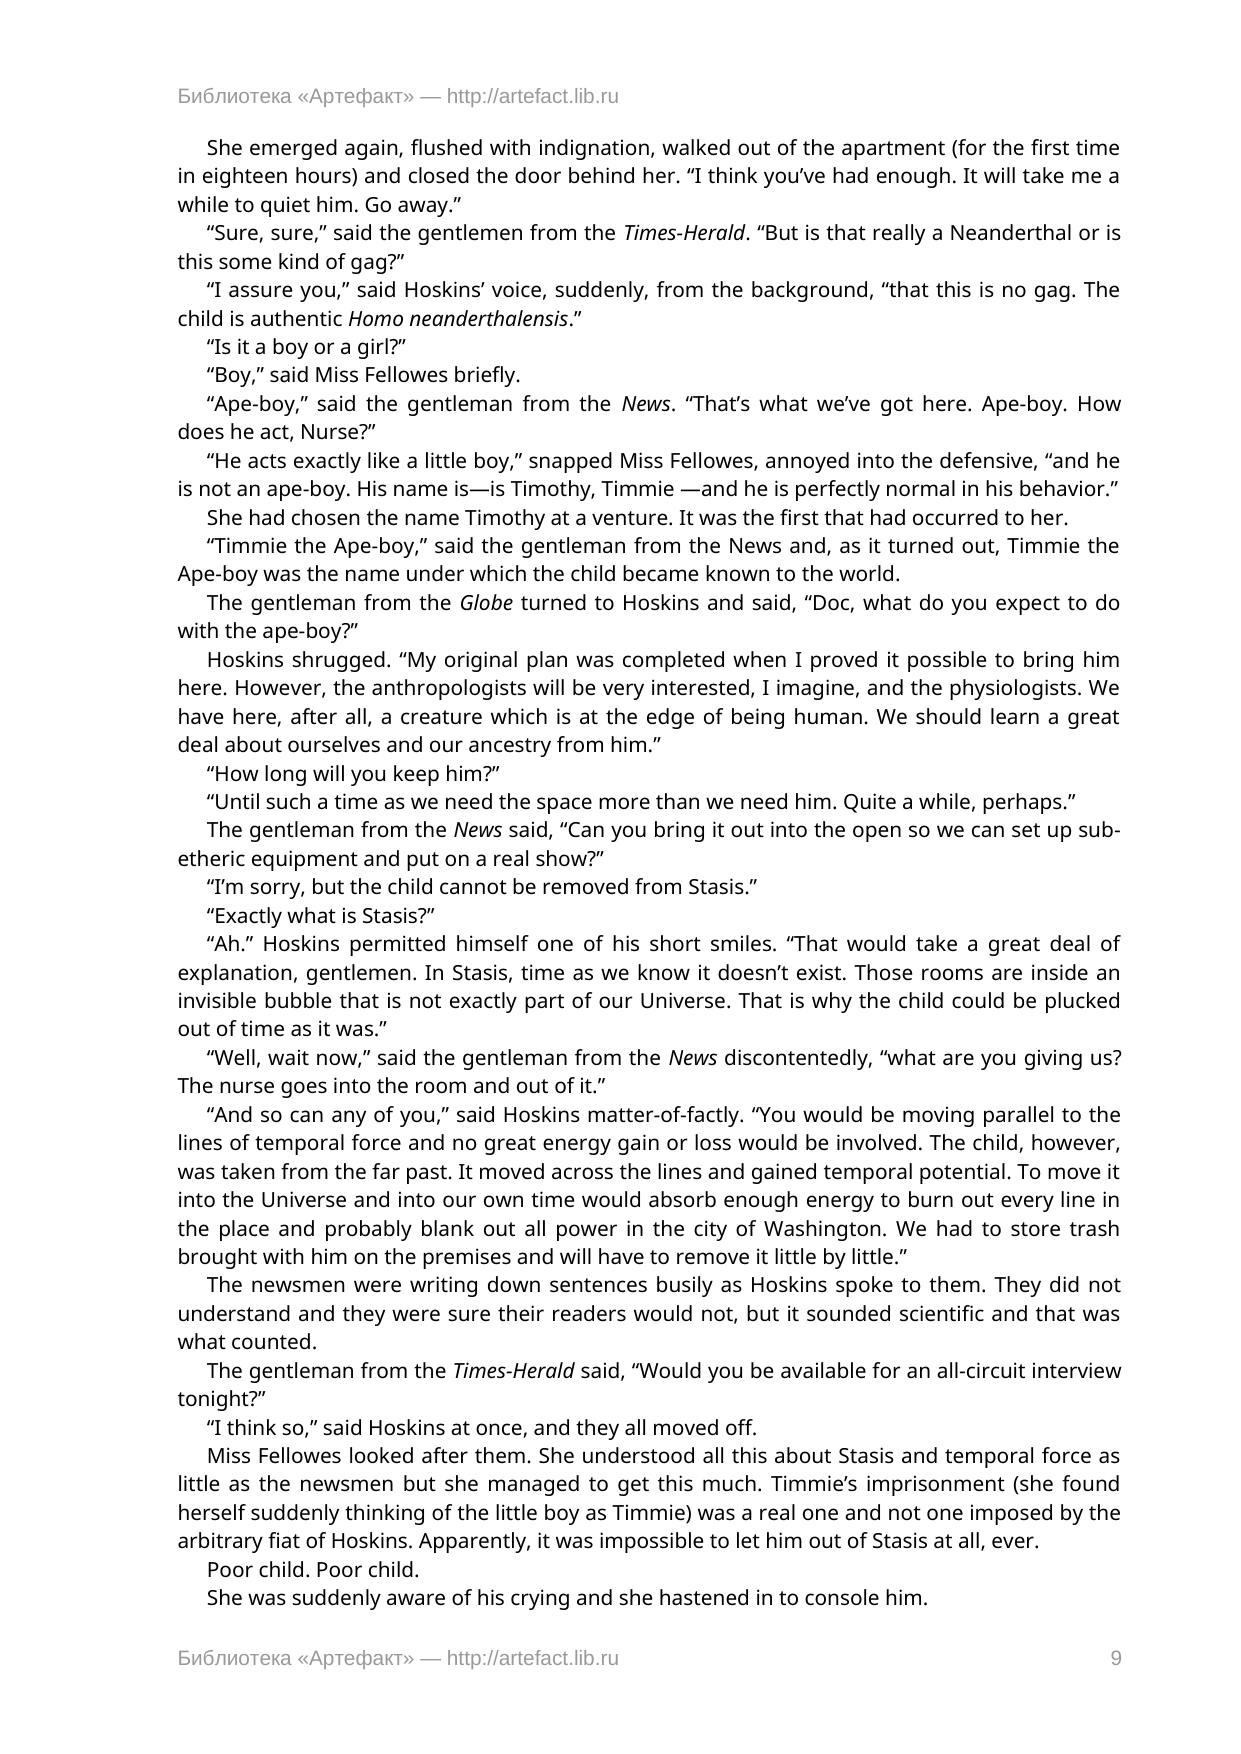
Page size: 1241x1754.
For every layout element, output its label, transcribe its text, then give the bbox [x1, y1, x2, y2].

text Hoskins shrugged. “My original plan was completed when I proved it possible to bring him here. However, the anthropologists will be very interested, I imagine, and the physiologists. We have here, after all, a creature which is at the edge of being human. We should learn a great deal about ourselves and our ancestry from him.” [177, 645, 1122, 759]
text The gentleman from the Globe turned to Hoskins and said, “Doc, what do you expect to do with the ape-boy?” [177, 588, 1122, 645]
text Poor child. Poor child. [177, 1555, 1122, 1583]
text “I assure you,” said Hoskins’ voice, suddenly, from the background, “that this is no gag. The child is authentic Homo neanderthalensis.” [177, 275, 1122, 332]
text She had chosen the name Timothy at a venture. It was the first that had occurred to her. [177, 503, 1122, 531]
text The gentleman from the News said, “Can you bring it out into the open so we can set up sub-etheric equipment and put on a real show?” [177, 816, 1122, 872]
text “Until such a time as we need the space more than we need him. Quite a while, perhaps.” [177, 787, 1122, 816]
text “Well, wait now,” said the gentleman from the News discontentedly, “what are you giving us? The nurse goes into the room and out of it.” [177, 1043, 1122, 1100]
text “Timmie the Ape-boy,” said the gentleman from the News and, as it turned out, Timmie the Ape-boy was the name under which the child became known to the world. [177, 531, 1122, 588]
text “Boy,” said Miss Fellowes briefly. [177, 361, 1122, 389]
text The newsmen were writing down sentences busily as Hoskins spoke to them. They did not understand and they were sure their readers would not, but it sounded scientific and that was what counted. [177, 1271, 1122, 1356]
text “Ape-boy,” said the gentleman from the News. “That’s what we’ve got here. Ape-boy. How does he act, Nurse?” [177, 389, 1122, 446]
text “Is it a boy or a girl?” [177, 332, 1122, 361]
text “He acts exactly like a little boy,” snapped Miss Fellowes, annoyed into the defensive, “and he is not an ape-boy. His name is—is Timothy, Timmie —and he is perfectly normal in his behavior.” [177, 446, 1122, 503]
text “Ah.” Hoskins permitted himself one of his short smiles. “That would take a great deal of explanation, gentlemen. In Stasis, time as we know it doesn’t exist. Those rooms are inside an invisible bubble that is not exactly part of our Universe. That is why the child could be plucked out of time as it was.” [177, 929, 1122, 1043]
text “I’m sorry, but the child cannot be removed from Stasis.” [177, 872, 1122, 901]
text She emerged again, flushed with indignation, walked out of the apartment (for the first time in eighteen hours) and closed the door behind her. “I think you’ve had enough. It will take me a while to quiet him. Go away.” [177, 133, 1122, 218]
text “I think so,” said Hoskins at once, and they all moved off. [177, 1413, 1122, 1441]
text “How long will you keep him?” [177, 759, 1122, 787]
text Miss Fellowes looked after them. She understood all this about Stasis and temporal force as little as the newsmen but she managed to get this much. Timmie’s imprisonment (she found herself suddenly thinking of the little boy as Timmie) was a real one and not one imposed by the arbitrary fiat of Hoskins. Apparently, it was impossible to let him out of Stasis at all, ever. [177, 1441, 1122, 1555]
text “And so can any of you,” said Hoskins matter-of-factly. “You would be moving parallel to the lines of temporal force and no great energy gain or loss would be involved. The child, however, was taken from the far past. It moved across the lines and gained temporal potential. To move it into the Universe and into our own time would absorb enough energy to burn out every line in the place and probably blank out all power in the city of Washington. We had to store trash brought with him on the premises and will have to remove it little by little.” [177, 1100, 1122, 1271]
text “Exactly what is Stasis?” [177, 901, 1122, 929]
text “Sure, sure,” said the gentlemen from the Times-Herald. “But is that really a Neanderthal or is this some kind of gag?” [177, 218, 1122, 275]
text The gentleman from the Times-Herald said, “Would you be available for an all-circuit interview tonight?” [177, 1356, 1122, 1413]
text She was suddenly aware of his crying and she hastened in to console him. [177, 1583, 1122, 1612]
